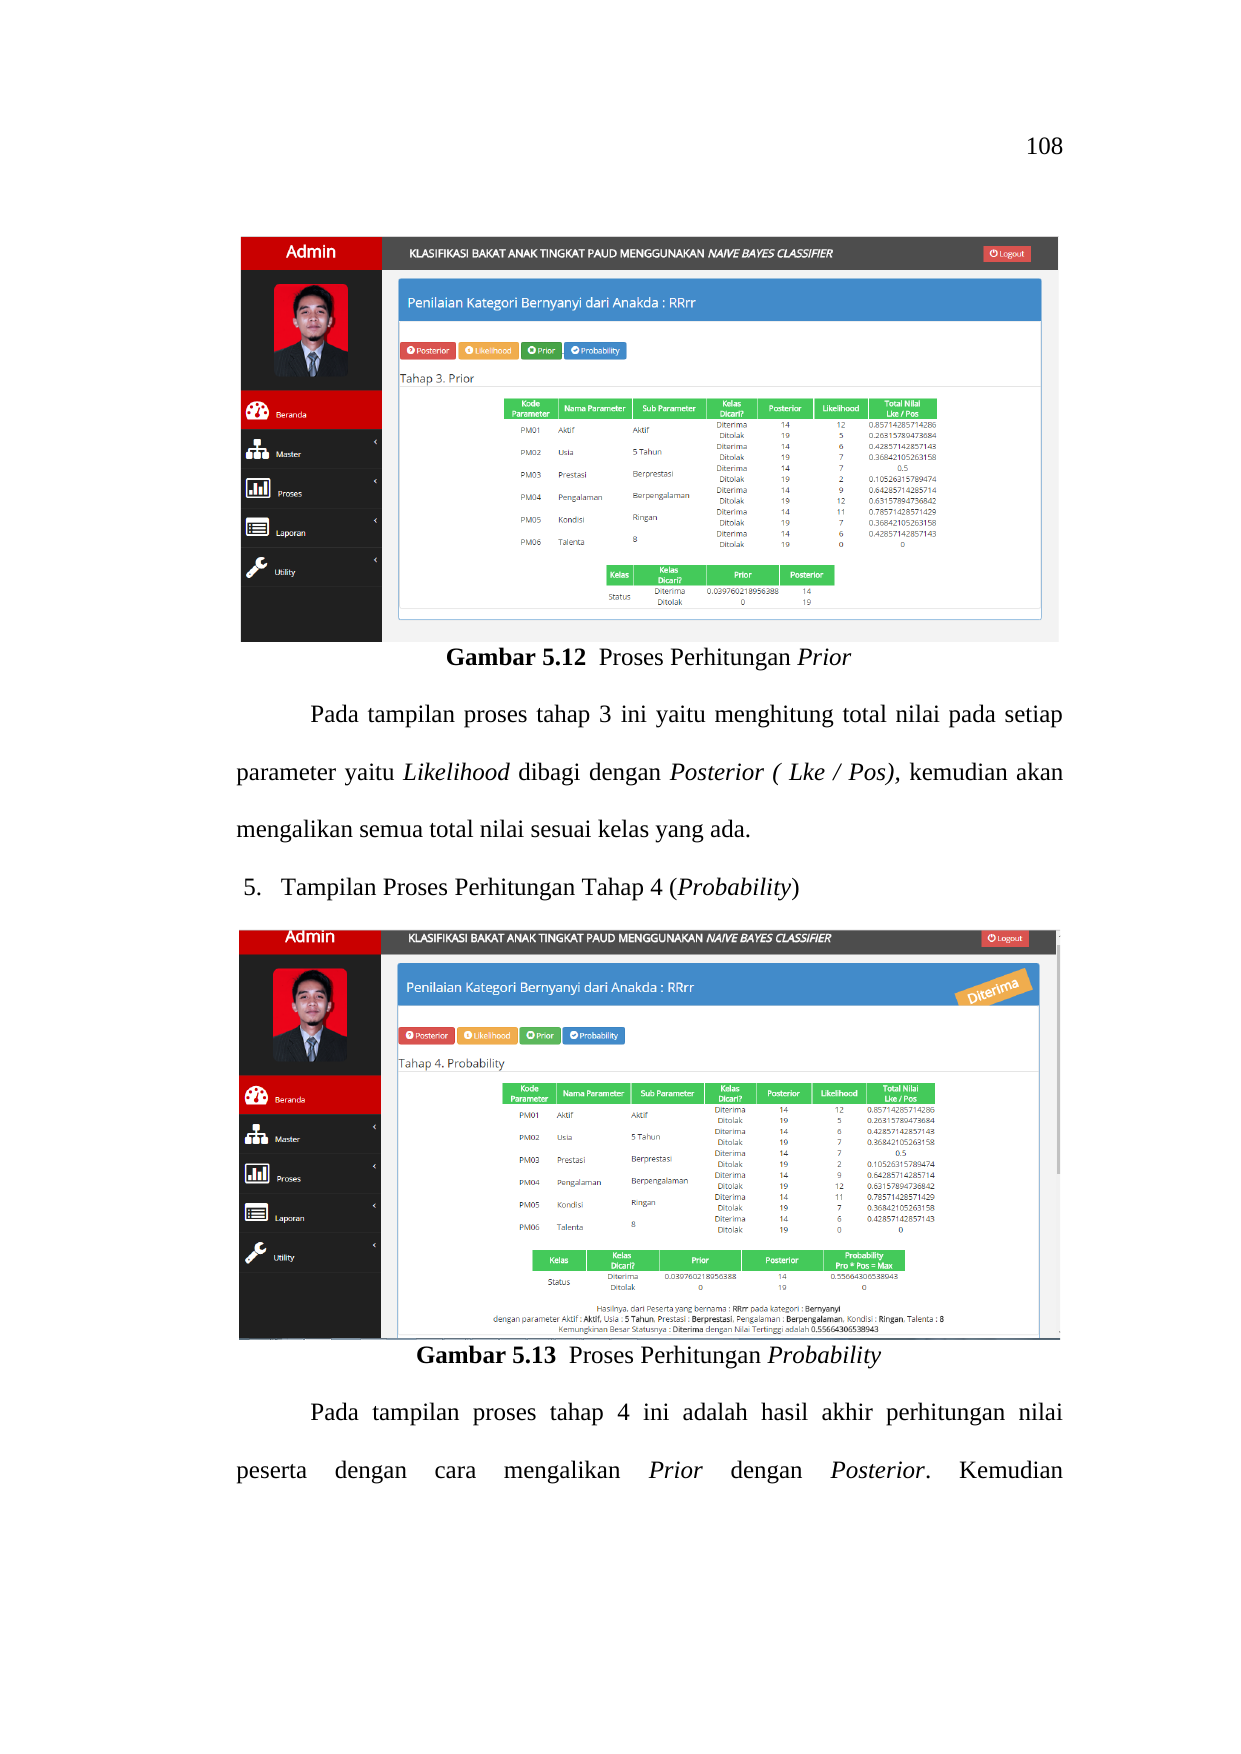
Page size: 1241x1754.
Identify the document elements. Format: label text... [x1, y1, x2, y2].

picture [239, 929, 1061, 1340]
text Gambar 5.12 Proses Perhitungan Prior [236, 642, 1063, 671]
text Gambar 5.13 Proses Perhitungan Probability [236, 1340, 1063, 1368]
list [236, 1397, 1063, 1483]
list Tampilan Proses Perhitungan Tahap 4 (Probability) [243, 872, 1063, 901]
picture [240, 236, 1059, 642]
list Pada tampilan proses tahap 3 ini yaitu menghitung total nilai pada setiap parameter yaitu Likelihood dibagi dengan Posterior ( Lke / Pos), kemudian akan mengalikan semua total nilai sesuai kelas yang ada. [236, 699, 1063, 843]
